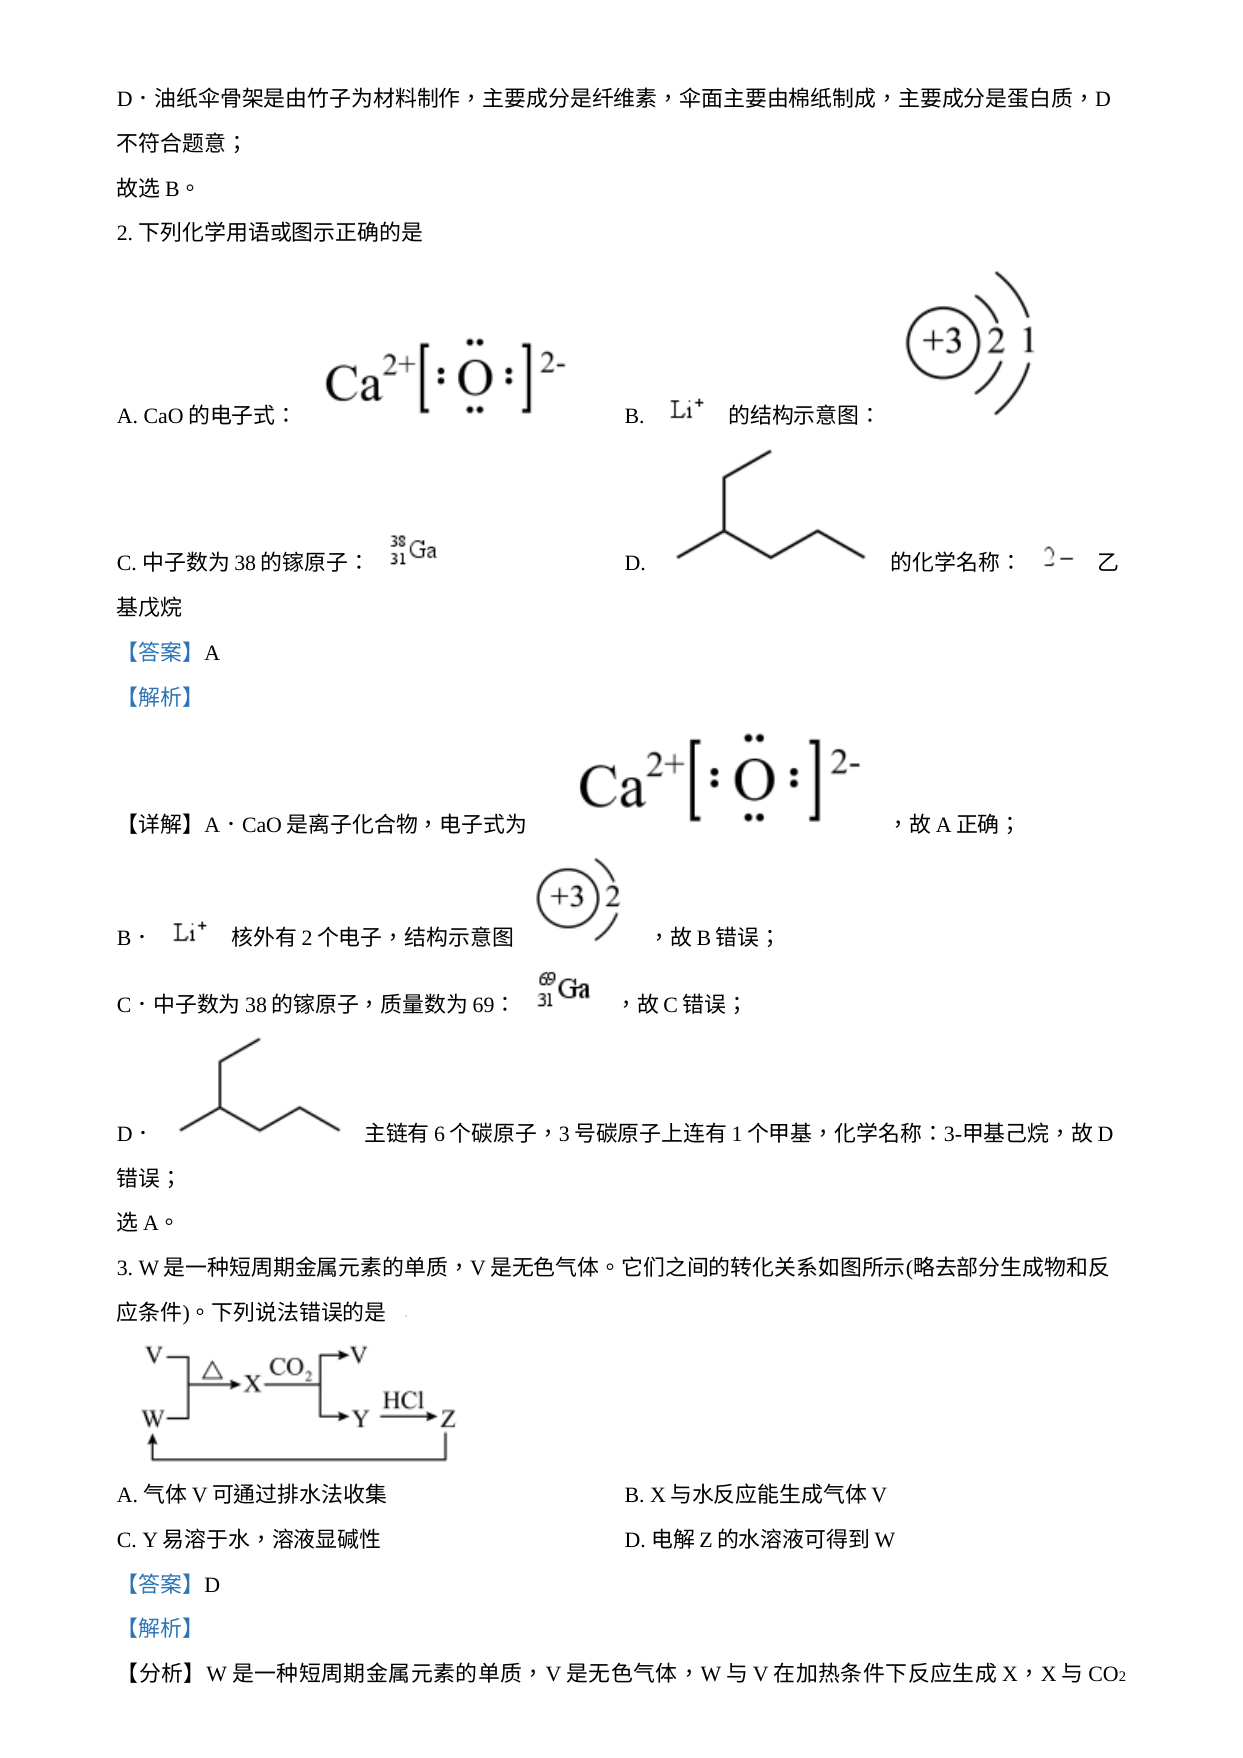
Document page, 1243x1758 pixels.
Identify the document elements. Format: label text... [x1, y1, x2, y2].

picture [900, 262, 1047, 423]
text B．核外有2个电子，结构示意图，故B错误； [117, 854, 1126, 952]
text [117, 1658, 1126, 1688]
picture [1040, 544, 1078, 571]
picture [568, 726, 869, 833]
text C. Y易溶于水，溶液显碱性 D. 电解Z的水溶液可得到W [117, 1524, 1126, 1554]
picture [535, 967, 597, 1013]
picture [172, 914, 213, 946]
picture [668, 391, 710, 423]
picture [532, 853, 630, 946]
text 3. W是一种短周期金属元素的单质，V是无色气体。它们之间的转化关系如图所示(略去部分生成物和反应条件)。下列说法错误的是 [117, 1252, 1126, 1327]
text C. 中子数为38的镓原子： D. 的化学名称：乙基戊烷 [117, 444, 1126, 622]
text 【答案】D [117, 1569, 1126, 1598]
text D．油纸伞骨架是由竹子为材料制作，主要成分是纤维素，伞面主要由棉纸制成，主要成分是蛋白质，D不符合题意； [117, 83, 1126, 158]
text 【答案】A [117, 637, 1126, 667]
text 故选B。 [117, 173, 1126, 202]
text 2. 下列化学用语或图示正确的是 [117, 217, 1126, 247]
text A. 气体V可通过排水法收集 B. X与水反应能生成气体V [117, 1479, 1126, 1509]
picture [316, 332, 573, 423]
text C．中子数为38的镓原子，质量数为69：，故C错误； [117, 967, 1126, 1019]
text 【解析】 [117, 1613, 1126, 1643]
text D．主链有6个碳原子，3号碳原子上连有1个甲基，化学名称：3-甲基己烷，故D错误； [117, 1034, 1126, 1192]
text 选A。 [117, 1207, 1126, 1237]
picture [173, 1033, 346, 1142]
text 【解析】 [117, 681, 1126, 711]
picture [388, 531, 442, 571]
picture [135, 1341, 463, 1465]
picture [670, 444, 872, 571]
